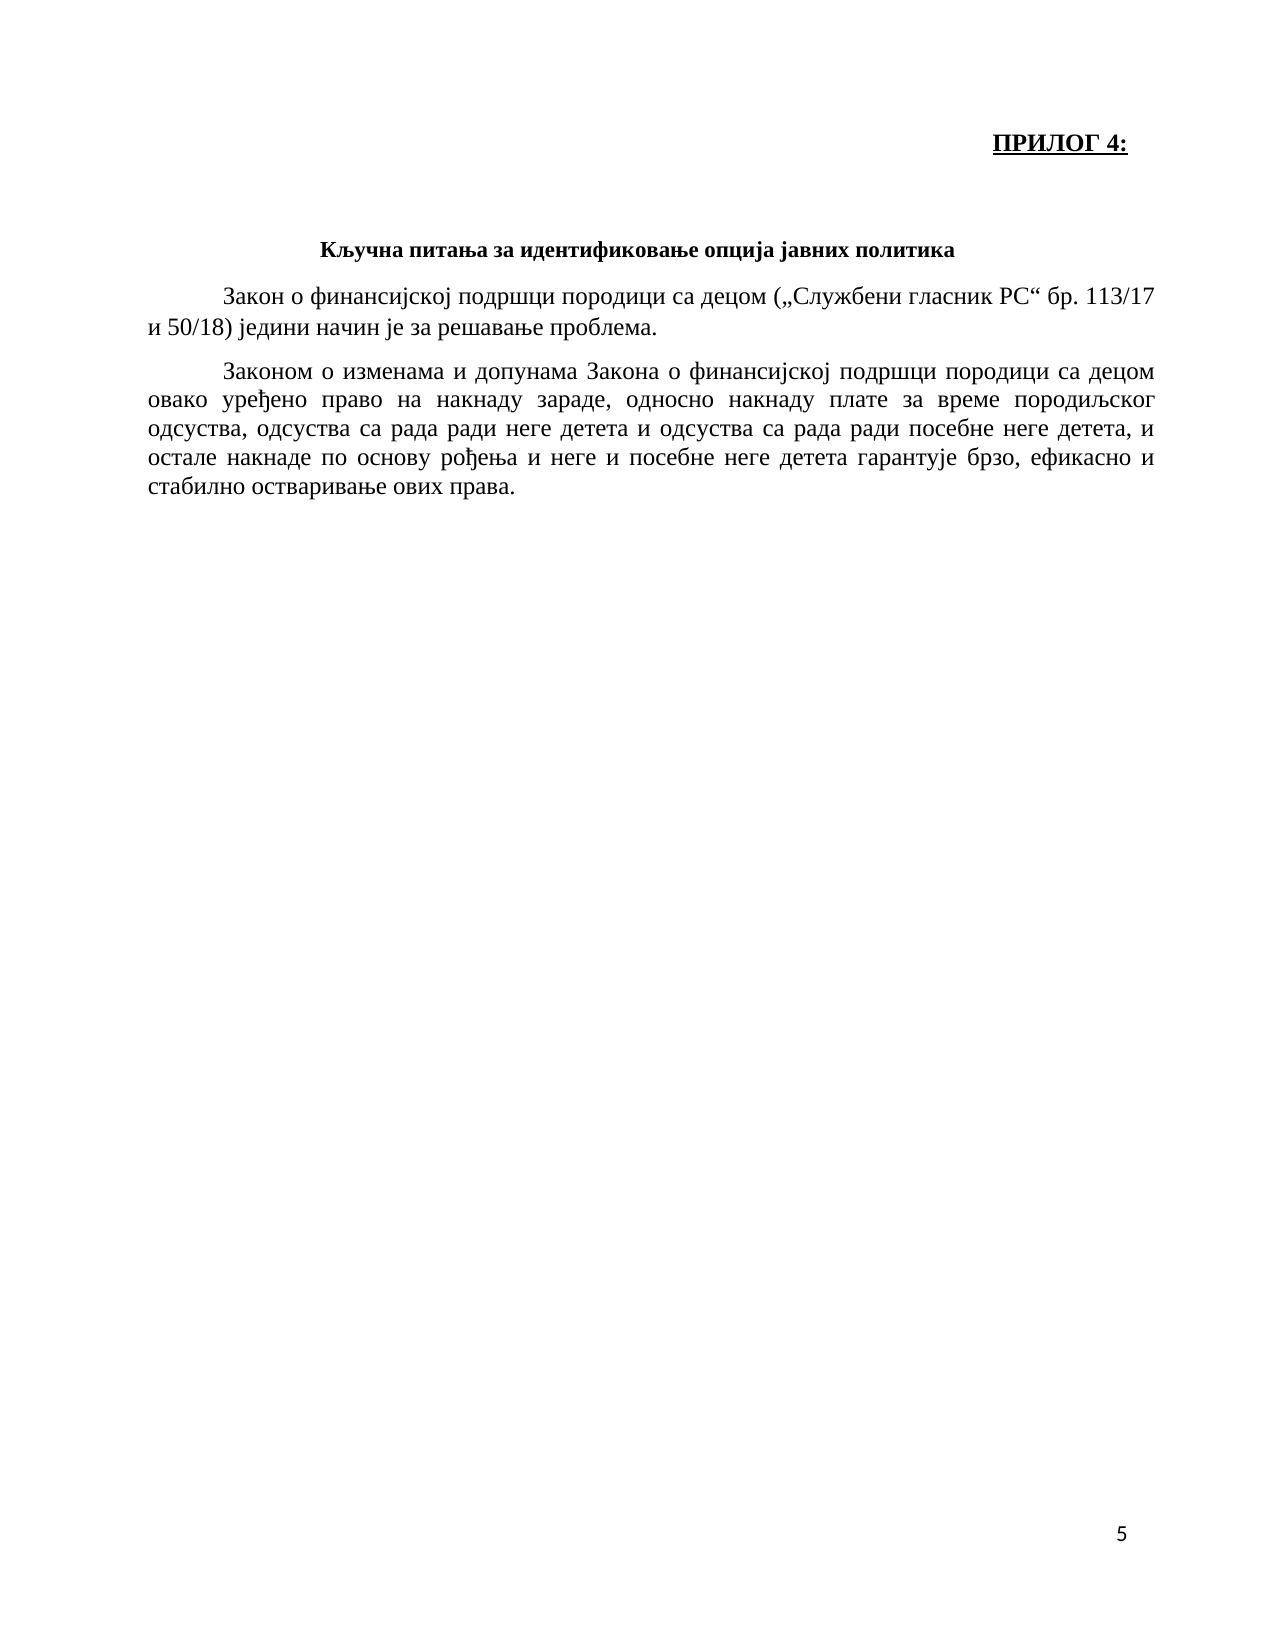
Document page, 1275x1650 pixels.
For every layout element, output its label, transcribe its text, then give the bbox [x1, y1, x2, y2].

text Кључна питања за идентификовање опција јавних политика [148, 236, 1127, 262]
text Закон о финансијској подршци породици са децом („Службени гласник РС“ бр. 113/17 и 50/18) једини начин је за решавање проблема. [148, 281, 1156, 341]
text Законом о изменама и допунама Закона о финансијској подршци породици са децом овако уређено право на накнаду зараде, односно накнаду плате за време породиљског одсуства, одсуства са рада ради неге детета и одсуства са рада ради посебне неге детета, и остале накнаде по основу рођења и неге и посебне неге детета гарантује брзо, ефикасно и стабилно остваривање ових права. [148, 356, 1156, 499]
text ПРИЛОГ 4: [973, 128, 1127, 157]
